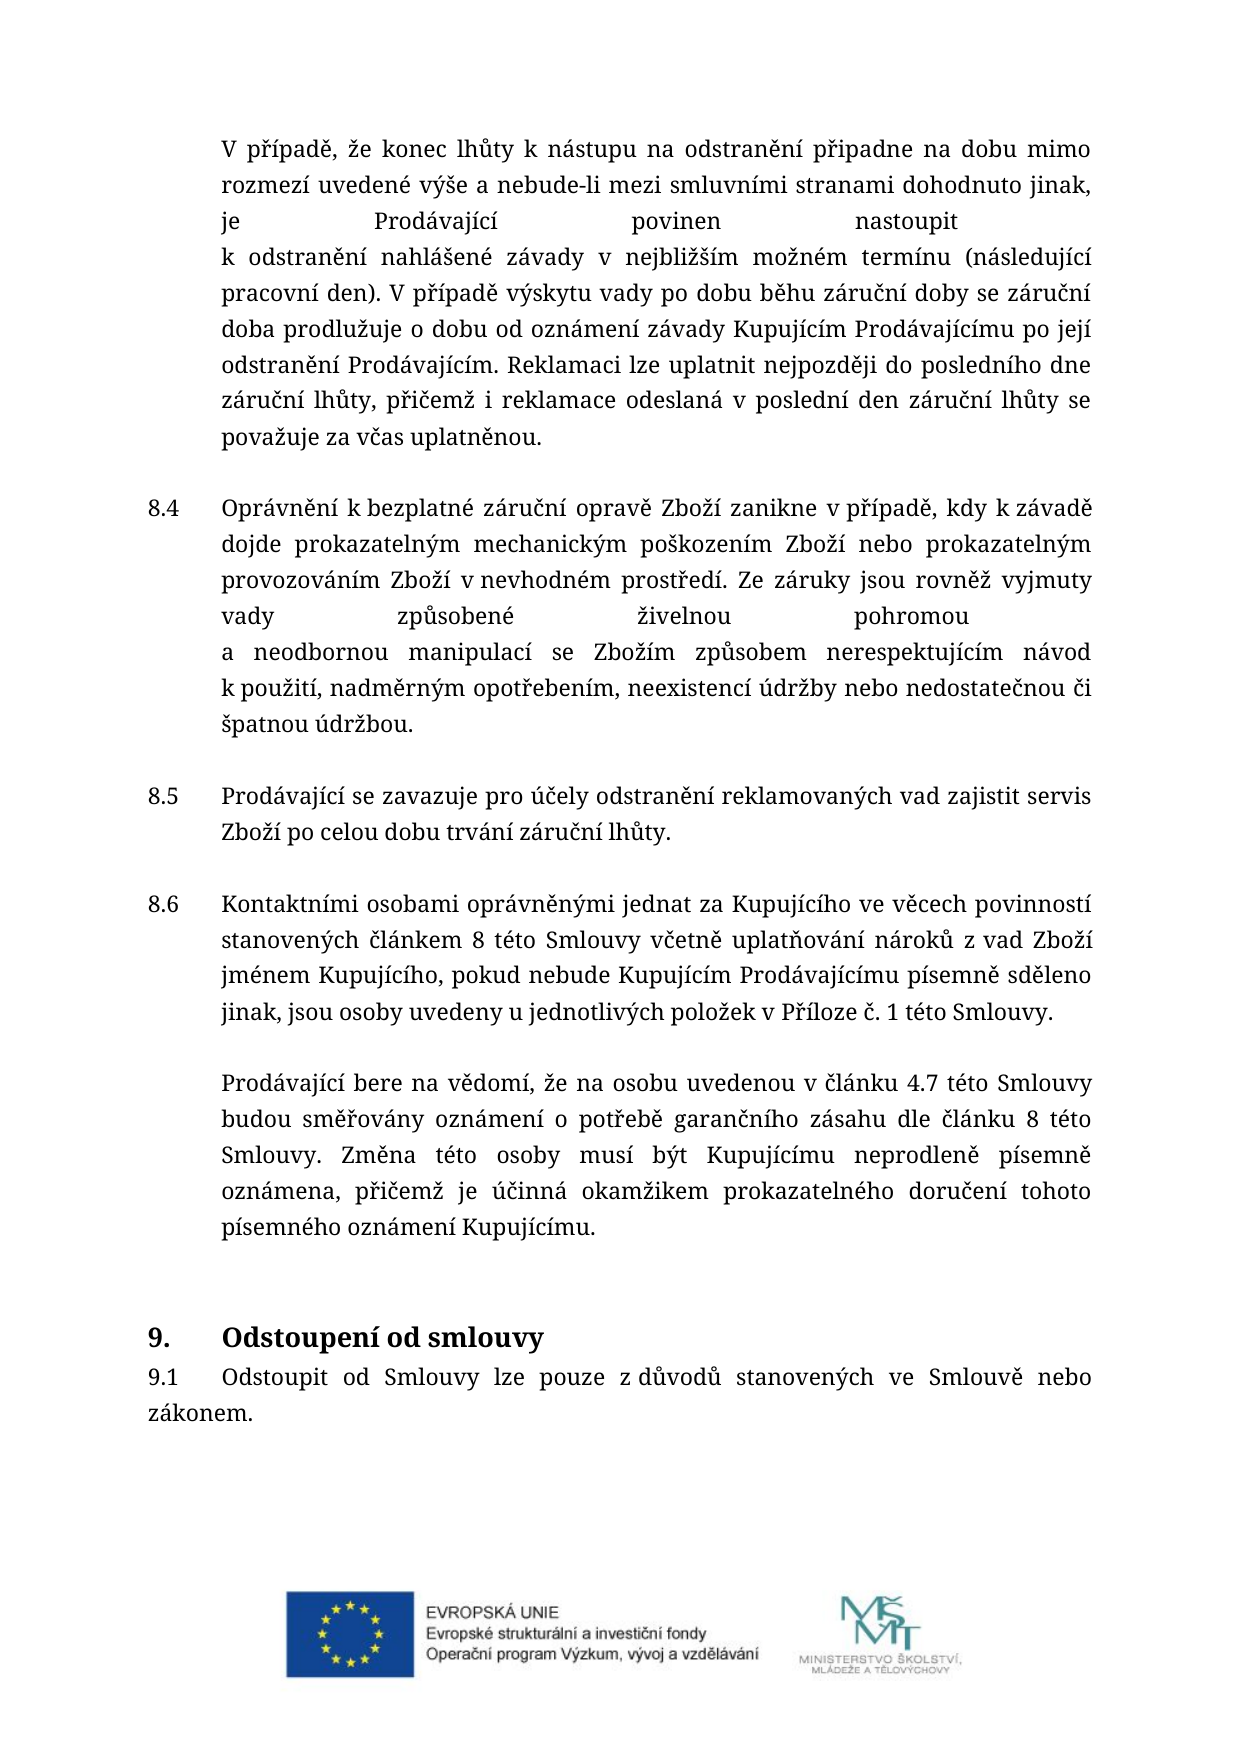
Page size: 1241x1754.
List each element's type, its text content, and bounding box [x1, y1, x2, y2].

text 8.6 Kontaktními osobami oprávněnými jednat za Kupujícího ve věcech povinností stanovených článkem 8 této Smlouvy včetně uplatňování nároků z vad Zboží jménem Kupujícího, pokud nebude Kupujícím Prodávajícímu písemně sděleno jinak, jsou osoby uvedeny u jednotlivých položek v Příloze č. 1 této Smlouvy. [148, 888, 1093, 1027]
picture [242, 1550, 999, 1720]
text 8.4 Oprávnění k bezplatné záruční opravě Zboží zanikne v případě, kdy k závadě dojde prokazatelným mechanickým poškozením Zboží nebo prokazatelným provozováním Zboží v nevhodném prostředí. Ze záruky jsou rovněž vyjmuty vady způsobené živelnou pohromou a neodbornou manipulací se Zbožím způsobem nerespektujícím návod k použití, nadměrným opotřebením, neexistencí údržby nebo nedostatečnou či špatnou údržbou. [148, 492, 1093, 739]
text 8.5 Prodávající se zavazuje pro účely odstranění reklamovaných vad zajistit servis Zboží po celou dobu trvání záruční lhůty. [148, 780, 1093, 847]
text 9. Odstoupení od smlouvy [148, 1319, 1093, 1356]
text Prodávající bere na vědomí, že na osobu uvedenou v článku 4.7 této Smlouvy budou směřovány oznámení o potřebě garančního zásahu dle článku 8 této Smlouvy. Změna této osoby musí být Kupujícímu neprodleně písemně oznámena, přičemž je účinná okamžikem prokazatelného doručení tohoto písemného oznámení Kupujícímu. [221, 1067, 1093, 1242]
text 9.1 Odstoupit od Smlouvy lze pouze z důvodů stanovených ve Smlouvě nebo zákonem. [148, 1361, 1093, 1428]
